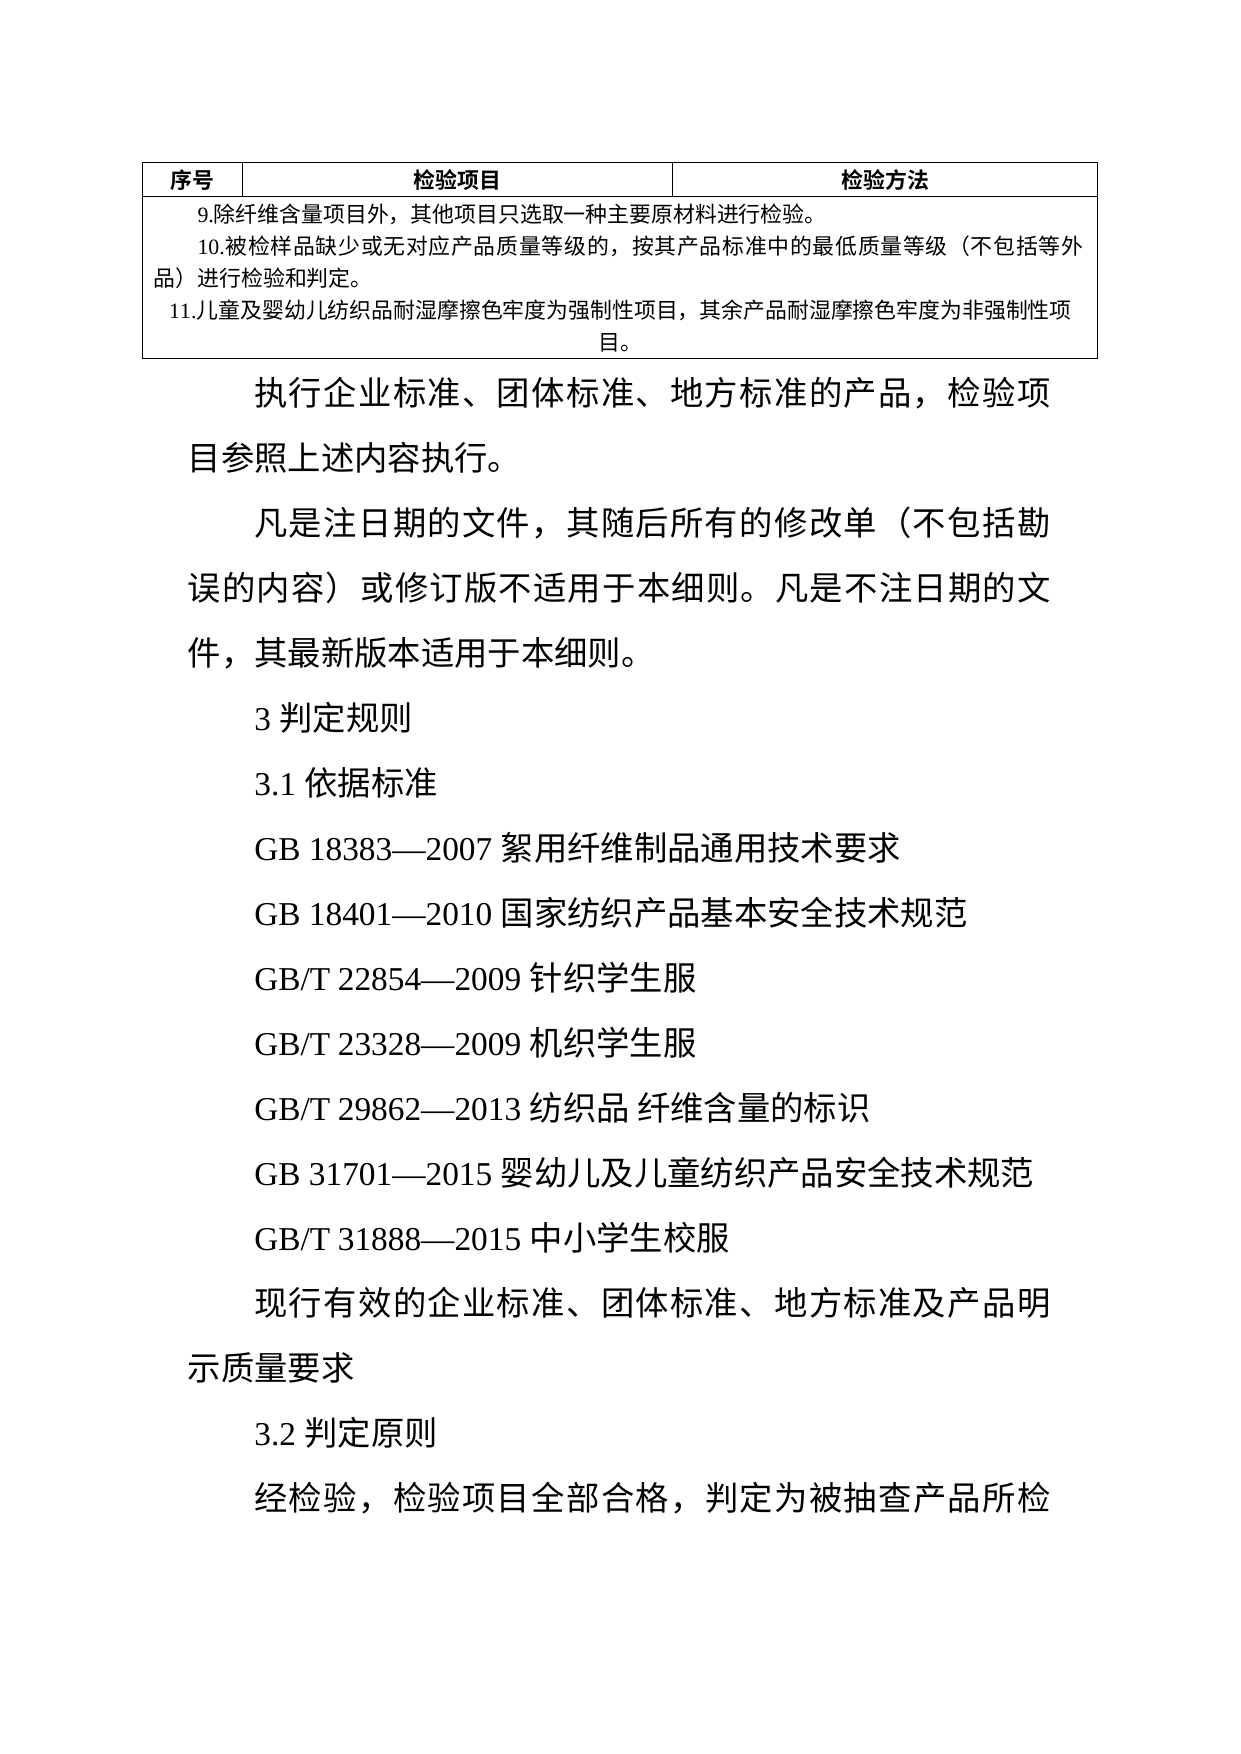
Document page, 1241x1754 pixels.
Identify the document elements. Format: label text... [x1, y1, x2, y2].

text GB/T 29862—2013 纺织品 纤维含量的标识 [187, 1073, 1053, 1138]
text GB/T 31888—2015 中小学生校服 [187, 1203, 1053, 1268]
text GB 18383—2007 絮用纤维制品通用技术要求 [187, 813, 1053, 878]
text 3 判定规则 [187, 683, 1053, 748]
table_header 序号 [143, 163, 242, 196]
table_header 检验项目 [243, 163, 672, 196]
text GB/T 23328—2009 机织学生服 [187, 1008, 1053, 1073]
text 3.2 判定原则 [187, 1398, 1053, 1463]
text GB/T 22854—2009 针织学生服 [187, 943, 1053, 1008]
text 凡是注日期的文件，其随后所有的修改单（不包括勘误的内容）或修订版不适用于本细则。凡是不注日期的文件，其最新版本适用于本细则。 [187, 488, 1053, 683]
table_header 检验方法 [673, 163, 1097, 196]
text GB 31701—2015 婴幼儿及儿童纺织产品安全技术规范 [187, 1138, 1053, 1203]
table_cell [143, 197, 1097, 357]
text GB 18401—2010 国家纺织产品基本安全技术规范 [187, 878, 1053, 943]
text 现行有效的企业标准、团体标准、地方标准及产品明示质量要求 [187, 1268, 1053, 1398]
text 执行企业标准、团体标准、地方标准的产品，检验项目参照上述内容执行。 [187, 359, 1053, 488]
text 3.1 依据标准 [187, 748, 1053, 813]
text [187, 1463, 1053, 1528]
